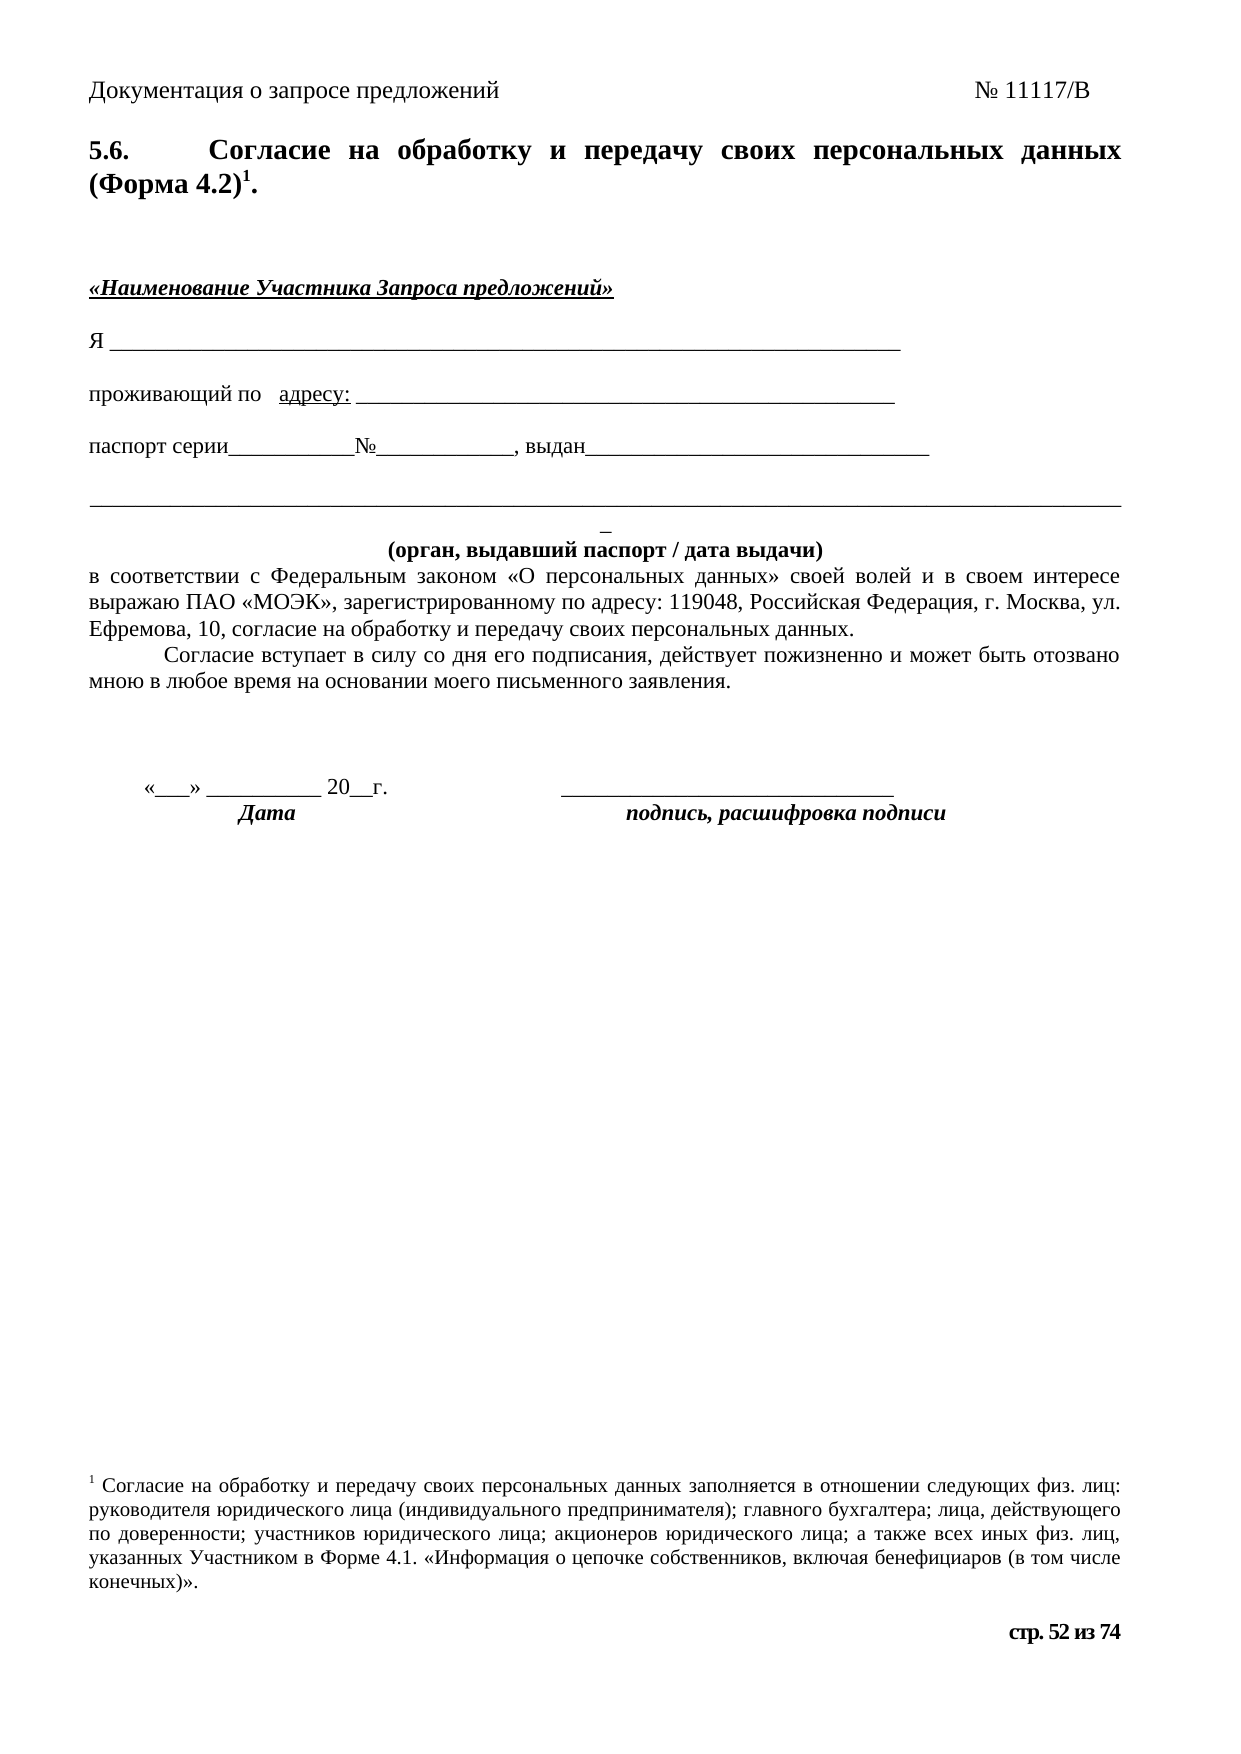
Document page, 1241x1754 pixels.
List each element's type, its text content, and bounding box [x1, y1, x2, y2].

text «___» __________ 20__г. _____________________________ [89, 773, 1122, 799]
text Дата подпись, расшифровка подписи [148, 799, 1122, 826]
text (орган, выдавший паспорт / дата выдачи) [89, 536, 1122, 562]
text ___________________________________________________________________________________________ [89, 483, 1122, 536]
text паспорт серии___________№____________, выдан______________________________ [89, 432, 1122, 459]
text Я _____________________________________________________________________ [89, 327, 1117, 353]
text «Наименование Участника Запроса предложений» [89, 274, 1122, 301]
text в соответствии с Федеральным законом «О персональных данных» своей волей и в своем интересе выражаю ПАО «МОЭК», зарегистрированному по адресу: 119048, Российская Федерация, г. Москва, ул. Ефремова, 10, согласие на обработку и передачу своих персональных данных. [89, 562, 1122, 641]
text Согласие вступает в силу со дня его подписания, действует пожизненно и может быть отозвано мною в любое время на основании моего письменного заявления. [89, 641, 1122, 694]
text проживающий по адресу: _______________________________________________ [89, 380, 1122, 406]
list Согласие на обработку и передачу своих персональных данных (Форма 4.2). [89, 132, 1122, 199]
